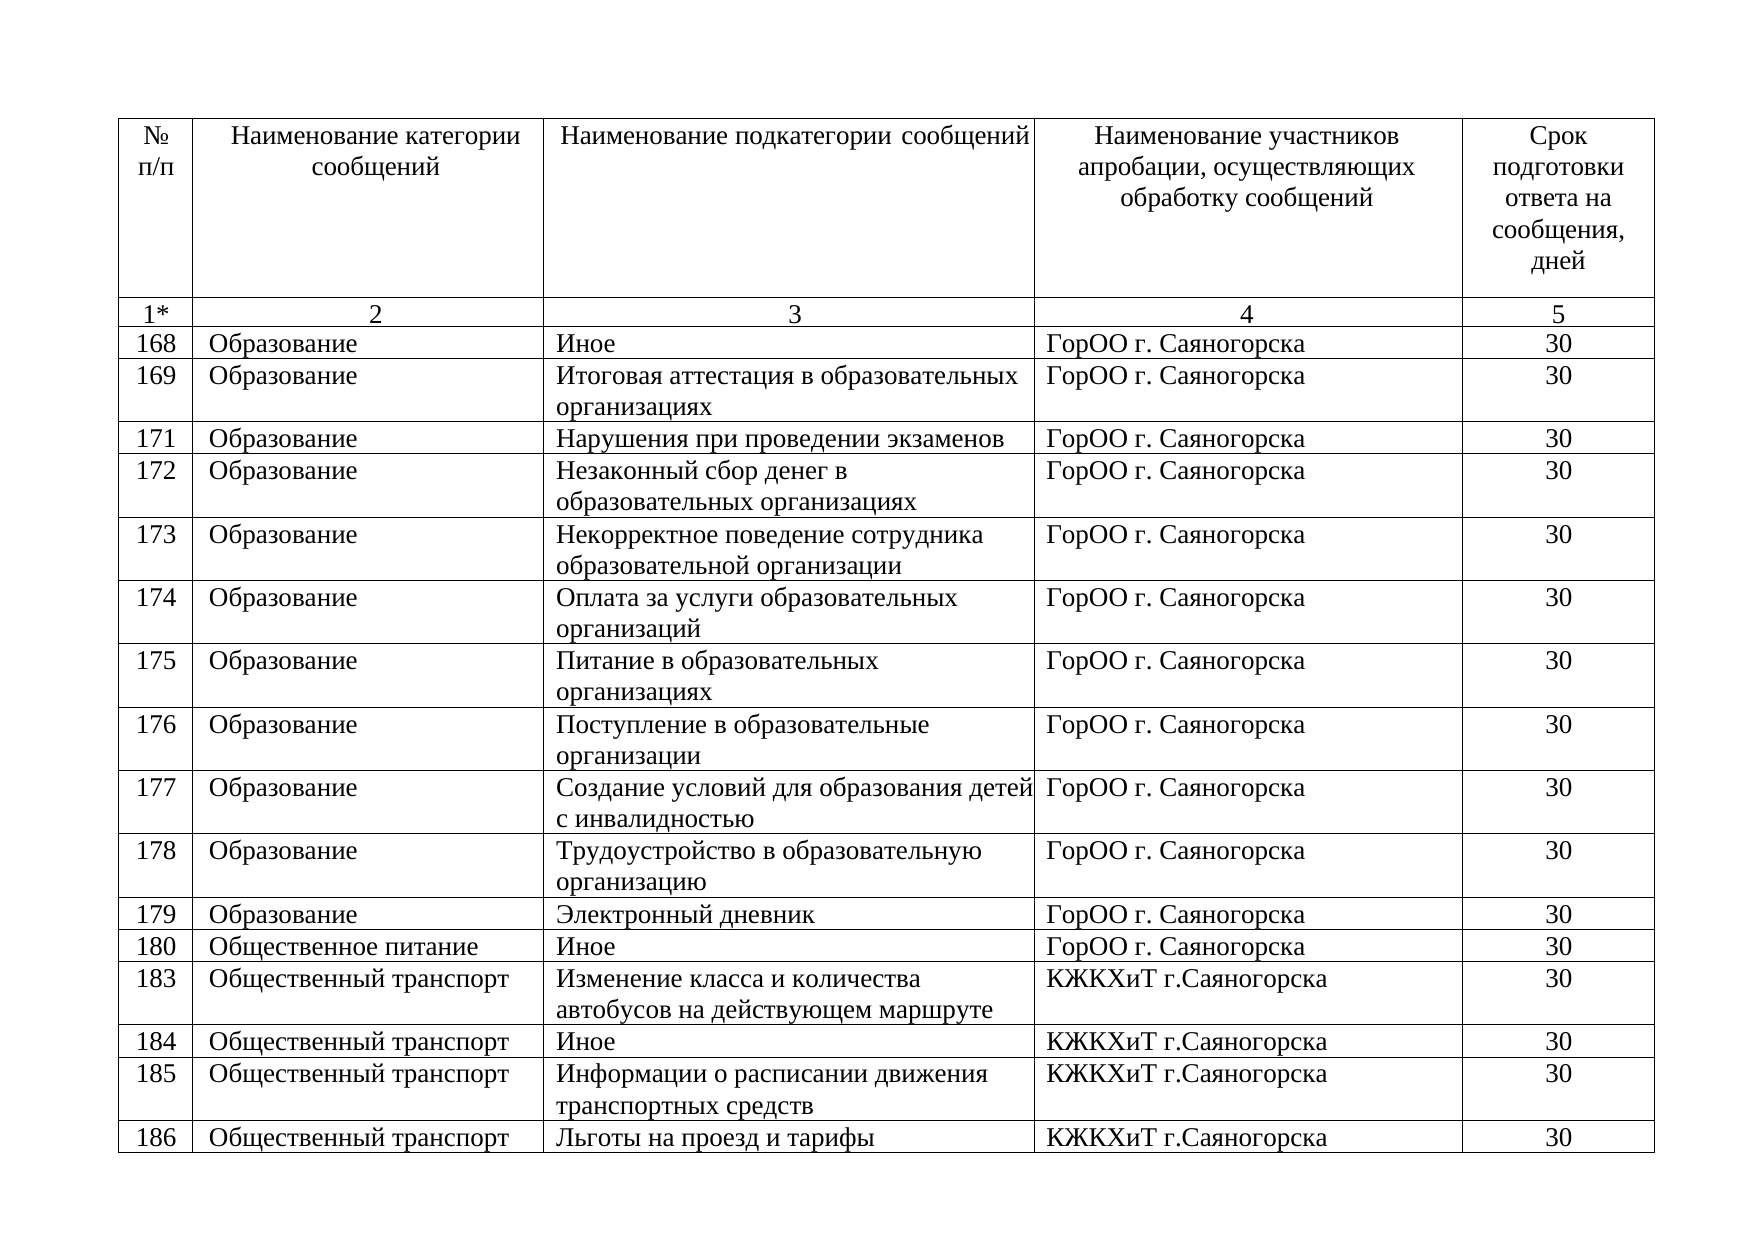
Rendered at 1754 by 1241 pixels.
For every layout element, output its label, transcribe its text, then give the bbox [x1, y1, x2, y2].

table_cell 30 [1463, 708, 1654, 770]
table_cell 30 [1463, 518, 1654, 580]
table_cell 30 [1463, 644, 1654, 707]
table_cell ГорОО г. Саяногорска [1035, 771, 1462, 833]
table_cell Образование [193, 834, 543, 897]
table_cell ГорОО г. Саяногорска [1035, 930, 1462, 961]
table_cell 172 [119, 454, 192, 517]
table_cell ГорОО г. Саяногорска [1035, 327, 1462, 358]
table_cell Образование [193, 708, 543, 770]
table_cell 30 [1463, 898, 1654, 929]
table_cell Нарушения при проведении экзаменов [544, 422, 1034, 453]
table_cell 184 [119, 1025, 192, 1057]
table_cell 180 [119, 930, 192, 961]
table_cell Оплата за услуги образовательных организаций [544, 581, 1034, 643]
table_cell Общественный транспорт [193, 1121, 543, 1152]
table_cell Трудоустройство в образовательную организацию [544, 834, 1034, 897]
table_header Наименование участников апробации, осуществляющих обработку сообщений [1035, 119, 1462, 297]
table_cell 169 [119, 359, 192, 421]
table_cell Образование [193, 359, 543, 421]
table_cell 186 [119, 1121, 192, 1152]
table_cell КЖКХиТ г.Саяногорска [1035, 1058, 1462, 1120]
table_cell Иное [544, 930, 1034, 961]
table_cell 3 [544, 298, 1034, 326]
table_cell Иное [544, 1025, 1034, 1057]
table_cell 2 [193, 298, 543, 326]
table_cell Информации о расписании движения транспортных средств [544, 1058, 1034, 1120]
table_cell 174 [119, 581, 192, 643]
table_cell Общественный транспорт [193, 962, 543, 1024]
table_cell 179 [119, 898, 192, 929]
table_cell 30 [1463, 422, 1654, 453]
table_cell ГорОО г. Саяногорска [1035, 518, 1462, 580]
table_cell КЖКХиТ г.Саяногорска [1035, 1121, 1462, 1152]
table_cell 168 [119, 327, 192, 358]
table_cell Общественное питание [193, 930, 543, 961]
table_cell 30 [1463, 834, 1654, 897]
table_cell Образование [193, 581, 543, 643]
table_cell КЖКХиТ г.Саяногорска [1035, 1025, 1462, 1057]
table_cell ГорОО г. Саяногорска [1035, 422, 1462, 453]
table_header Наименование категории сообщений [193, 119, 543, 297]
table_cell Питание в образовательных организациях [544, 644, 1034, 707]
table_cell 1* [119, 298, 192, 326]
table_header Наименование подкатегории сообщений [544, 119, 1034, 297]
table_cell 30 [1463, 359, 1654, 421]
table_cell 30 [1463, 327, 1654, 358]
table_cell Незаконный сбор денег в образовательных организациях [544, 454, 1034, 517]
table_cell Образование [193, 454, 543, 517]
table_cell ГорОО г. Саяногорска [1035, 708, 1462, 770]
table_cell Общественный транспорт [193, 1058, 543, 1120]
table_cell ГорОО г. Саяногорска [1035, 644, 1462, 707]
table_cell Изменение класса и количества автобусов на действующем маршруте [544, 962, 1034, 1024]
table_cell 5 [1463, 298, 1654, 326]
table_cell Создание условий для образования детей с инвалидностью [544, 771, 1034, 833]
table_cell Иное [544, 327, 1034, 358]
table_cell Электронный дневник [544, 898, 1034, 929]
table_cell Образование [193, 644, 543, 707]
table_cell Льготы на проезд и тарифы [544, 1121, 1034, 1152]
table_cell Образование [193, 898, 543, 929]
table_cell 30 [1463, 1025, 1654, 1057]
table_cell Образование [193, 771, 543, 833]
table_header № п/п [119, 119, 192, 297]
table_cell Поступление в образовательные организации [544, 708, 1034, 770]
table_cell Образование [193, 422, 543, 453]
table_cell 178 [119, 834, 192, 897]
table_cell 30 [1463, 962, 1654, 1024]
table_cell Некорректное поведение сотрудника образовательной организации [544, 518, 1034, 580]
table_cell КЖКХиТ г.Саяногорска [1035, 962, 1462, 1024]
table_cell 30 [1463, 581, 1654, 643]
table_cell 30 [1463, 930, 1654, 961]
table_cell ГорОО г. Саяногорска [1035, 898, 1462, 929]
table_cell Общественный транспорт [193, 1025, 543, 1057]
table_cell 30 [1463, 1058, 1654, 1120]
table_cell 30 [1463, 771, 1654, 833]
table_cell 173 [119, 518, 192, 580]
table_cell ГорОО г. Саяногорска [1035, 454, 1462, 517]
table_cell 30 [1463, 454, 1654, 517]
table_cell Образование [193, 518, 543, 580]
table_cell 183 [119, 962, 192, 1024]
table_cell 175 [119, 644, 192, 707]
table_cell 185 [119, 1058, 192, 1120]
table_cell Итоговая аттестация в образовательных организациях [544, 359, 1034, 421]
table_cell Образование [193, 327, 543, 358]
table_cell ГорОО г. Саяногорска [1035, 359, 1462, 421]
table_cell 4 [1035, 298, 1462, 326]
table_header Срок подготовки ответа на сообщения, дней [1463, 119, 1654, 297]
table_cell 177 [119, 771, 192, 833]
table_cell ГорОО г. Саяногорска [1035, 834, 1462, 897]
table_cell 176 [119, 708, 192, 770]
table_cell 30 [1463, 1121, 1654, 1152]
table_cell 171 [119, 422, 192, 453]
table_cell ГорОО г. Саяногорска [1035, 581, 1462, 643]
